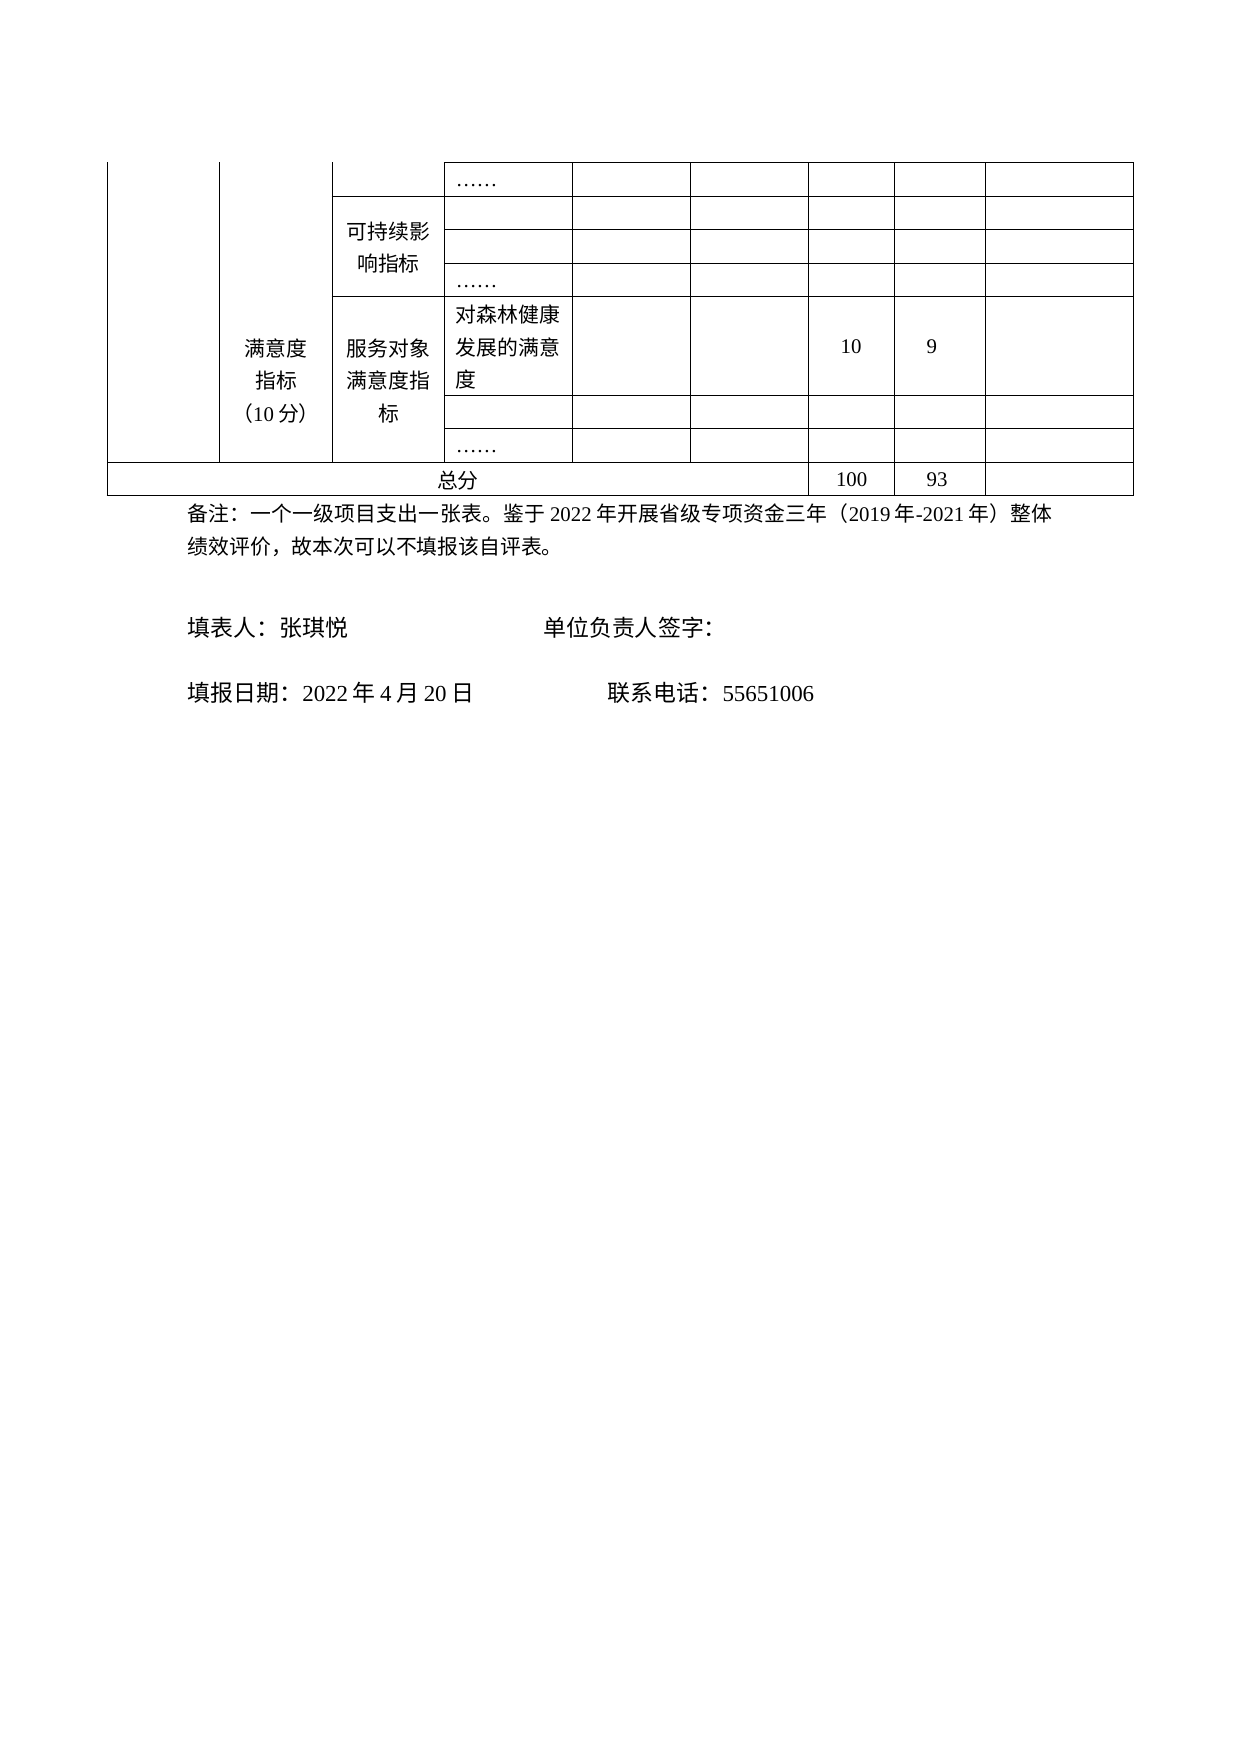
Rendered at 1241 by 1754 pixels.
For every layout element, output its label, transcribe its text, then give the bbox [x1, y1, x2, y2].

table_cell [691, 163, 808, 196]
table_cell [809, 264, 894, 296]
table_cell [691, 429, 808, 462]
table_cell [986, 197, 1133, 229]
table_cell [573, 264, 690, 296]
table_cell [445, 230, 572, 263]
table_cell [986, 230, 1133, 263]
table_cell 100 [809, 463, 894, 495]
table_cell 10 [809, 297, 894, 395]
table_cell 满意度 指标 （10分） [220, 296, 332, 462]
table_cell 总分 [108, 463, 808, 495]
table_cell 93 [895, 463, 985, 495]
table_cell [445, 396, 572, 428]
table_cell [809, 429, 894, 462]
text 备注：一个一级项目支出一张表。鉴于2022年开展省级专项资金三年（2019年-2021年）整体绩效评价，故本次可以不填报该自评表。 [187, 496, 1053, 561]
table_cell [809, 163, 894, 196]
table_cell [809, 230, 894, 263]
text 填报日期：2022年4月20日 联系电话：55651006 [187, 659, 1053, 724]
table_cell [986, 297, 1133, 395]
table_cell [895, 264, 985, 296]
table_cell [895, 230, 985, 263]
table_cell [986, 163, 1133, 196]
table_cell …… [445, 264, 572, 296]
table_cell [573, 429, 690, 462]
table_cell [691, 197, 808, 229]
table_cell [573, 230, 690, 263]
text 填表人：张琪悦 单位负责人签字： [187, 594, 1053, 659]
table_cell [895, 163, 985, 196]
table_cell [691, 264, 808, 296]
table_cell [895, 197, 985, 229]
table_cell 可持续影响指标 [333, 197, 444, 296]
table_cell [691, 297, 808, 395]
table_cell [986, 396, 1133, 428]
table_cell [986, 429, 1133, 462]
table_cell [573, 396, 690, 428]
table_cell [895, 396, 985, 428]
table_cell [986, 264, 1133, 296]
table_cell [986, 463, 1133, 495]
table_cell …… [445, 163, 572, 196]
table_cell [809, 396, 894, 428]
table_cell [573, 197, 690, 229]
table_cell [809, 197, 894, 229]
table_cell 9 [895, 297, 985, 395]
table_cell [895, 429, 985, 462]
table_cell [573, 297, 690, 395]
table_cell [691, 396, 808, 428]
table_cell [573, 163, 690, 196]
table_cell …… [445, 429, 572, 462]
table_cell [691, 230, 808, 263]
table_cell [445, 197, 572, 229]
table_cell 对森林健康发展的满意度 [445, 297, 572, 395]
table_cell 服务对象满意度指标 [333, 297, 444, 462]
